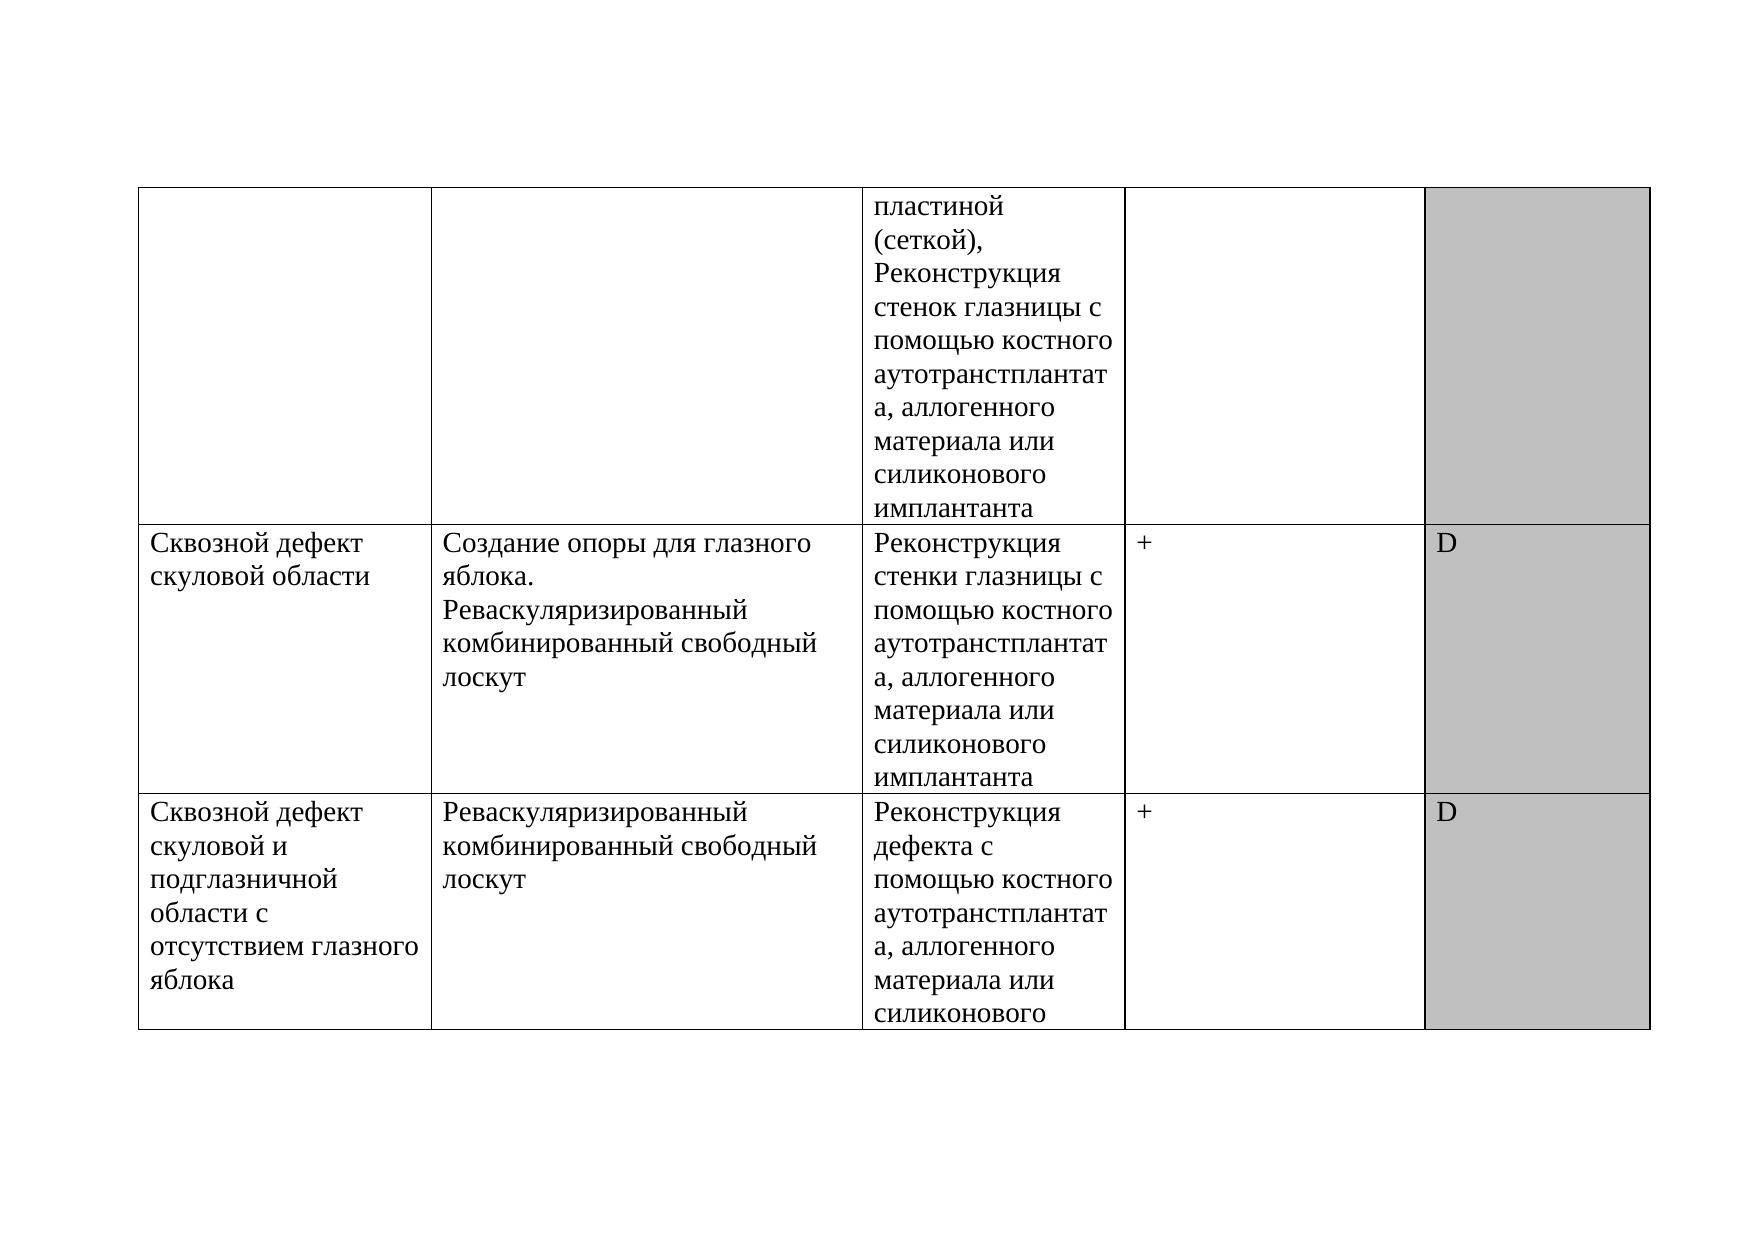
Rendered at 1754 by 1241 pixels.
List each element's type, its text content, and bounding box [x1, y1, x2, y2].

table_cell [432, 794, 862, 1029]
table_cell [863, 794, 1124, 1029]
table_cell + [1126, 794, 1424, 1029]
table_cell D [1426, 525, 1649, 793]
table_cell + [1126, 525, 1424, 793]
table_cell D [1426, 188, 1649, 524]
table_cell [139, 794, 431, 1029]
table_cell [139, 188, 431, 524]
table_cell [863, 188, 1124, 524]
table_cell Реконструкция стенки глазницы с помощью костного аутотранстплантата, аллогенного материала или силиконового имплантанта [863, 525, 1124, 793]
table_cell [432, 188, 862, 524]
table_cell Сквозной дефект скуловой области [139, 525, 431, 793]
table_cell + [1126, 188, 1424, 524]
table_cell Создание опоры для глазного яблока. Реваскуляризированный комбинированный свободный лоскут [432, 525, 862, 793]
table_cell D [1426, 794, 1649, 1029]
